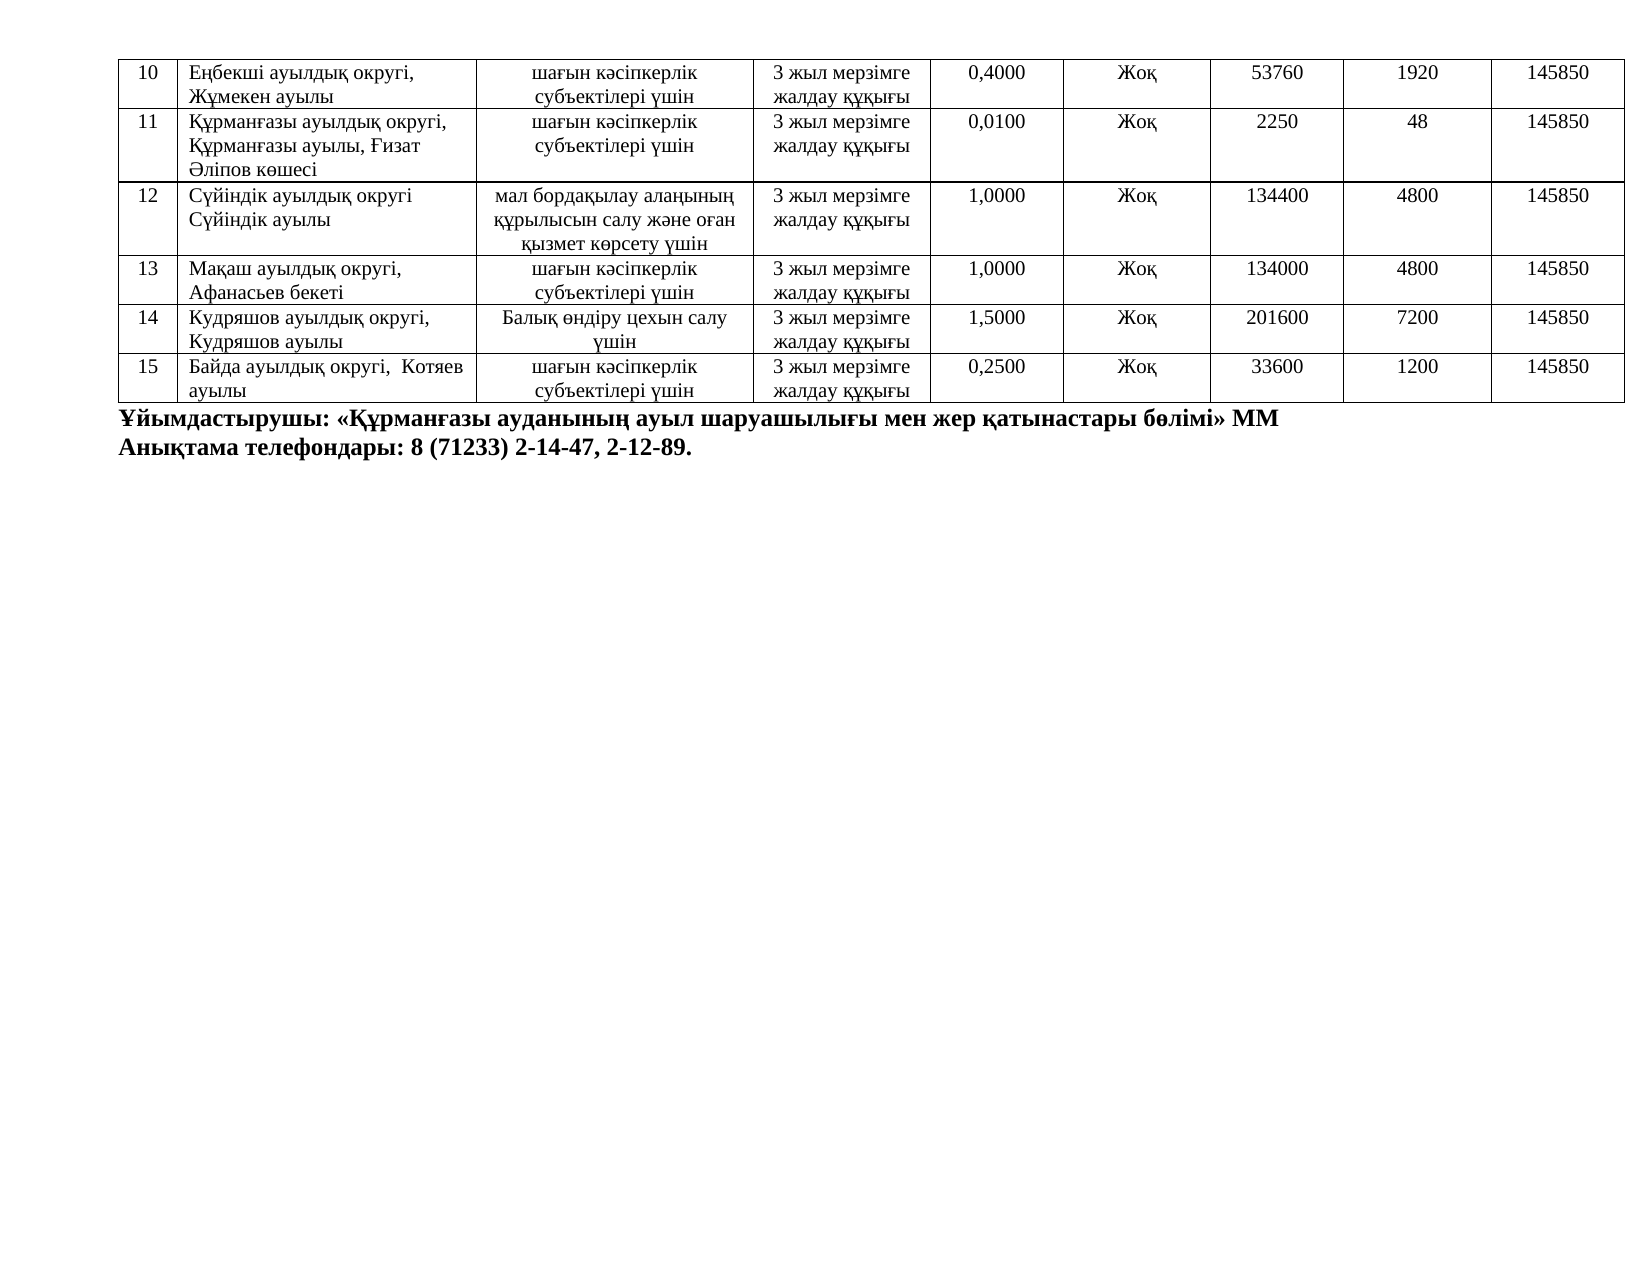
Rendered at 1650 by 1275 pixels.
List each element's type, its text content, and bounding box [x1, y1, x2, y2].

table_cell Жоқ [1064, 256, 1210, 304]
table_cell 4800 [1344, 183, 1491, 255]
table_cell 4800 [1344, 256, 1491, 304]
table_cell 12 [119, 183, 177, 255]
table_cell Жоқ [1064, 183, 1210, 255]
table_cell шағын кәсіпкерлік субъектілері үшін [477, 109, 753, 181]
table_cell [754, 60, 930, 108]
table_cell 145850 [1492, 183, 1624, 255]
table_cell 48 [1344, 109, 1491, 181]
table_cell 1,0000 [931, 256, 1063, 304]
table_cell шағын кәсіпкерлік субъектілері үшін [477, 354, 753, 402]
table_cell 3 жыл мерзімге жалдау құқығы [754, 256, 930, 304]
table_cell 1920 [1344, 60, 1491, 108]
table_cell Мақаш ауылдық округі, Афанасьев бекеті [178, 256, 476, 304]
table_cell 134400 [1211, 183, 1343, 255]
table_cell Жоқ [1064, 305, 1210, 353]
table_cell 11 [119, 109, 177, 181]
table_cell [477, 60, 753, 108]
table_cell 145850 [1492, 256, 1624, 304]
text Ұйымдастырушы: «Құрманғазы ауданының ауыл шаруашылығы мен жер қатынастары бөлімі» ММ [118, 403, 1591, 432]
table_cell Жоқ [1064, 60, 1210, 108]
table_cell 3 жыл мерзімге жалдау құқығы [754, 109, 930, 181]
table_cell мал бордақылау алаңының құрылысын салу және оған қызмет көрсету үшін [477, 183, 753, 255]
table_cell Кудряшов ауылдық округі, Кудряшов ауылы [178, 305, 476, 353]
table_cell 33600 [1211, 354, 1343, 402]
table_cell 145850 [1492, 109, 1624, 181]
table_cell 10 [119, 60, 177, 108]
table_cell Жоқ [1064, 354, 1210, 402]
table_cell 134000 [1211, 256, 1343, 304]
table_cell Құрманғазы ауылдық округі, Құрманғазы ауылы, Ғизат Әліпов көшесі [178, 109, 476, 181]
table_cell 3 жыл мерзімге жалдау құқығы [754, 183, 930, 255]
table_cell Байда ауылдық округі, Котяев ауылы [178, 354, 476, 402]
table_cell Еңбекші ауылдық округі, Жұмекен ауылы [178, 60, 476, 108]
table_cell 1200 [1344, 354, 1491, 402]
table_cell 2250 [1211, 109, 1343, 181]
table_cell Сүйіндік ауылдық округі Сүйіндік ауылы [178, 183, 476, 255]
table_cell 3 жыл мерзімге жалдау құқығы [754, 354, 930, 402]
table_cell 0,4000 [931, 60, 1063, 108]
table_cell 0,2500 [931, 354, 1063, 402]
table_cell Жоқ [1064, 109, 1210, 181]
table_cell 0,0100 [931, 109, 1063, 181]
table_cell 145850 [1492, 60, 1624, 108]
table_cell 13 [119, 256, 177, 304]
table_cell 3 жыл мерзімге жалдау құқығы [754, 305, 930, 353]
table_cell 1,5000 [931, 305, 1063, 353]
table_cell 53760 [1211, 60, 1343, 108]
table_cell 15 [119, 354, 177, 402]
table_cell 14 [119, 305, 177, 353]
table_cell 201600 [1211, 305, 1343, 353]
table_cell Балық өндіру цехын салу үшін [477, 305, 753, 353]
table_cell 1,0000 [931, 183, 1063, 255]
table_cell 7200 [1344, 305, 1491, 353]
table_cell 145850 [1492, 354, 1624, 402]
table_cell шағын кәсіпкерлік субъектілері үшін [477, 256, 753, 304]
table_cell 145850 [1492, 305, 1624, 353]
text Анықтама телефондары: 8 (71233) 2-14-47, 2-12-89. [118, 432, 1591, 461]
